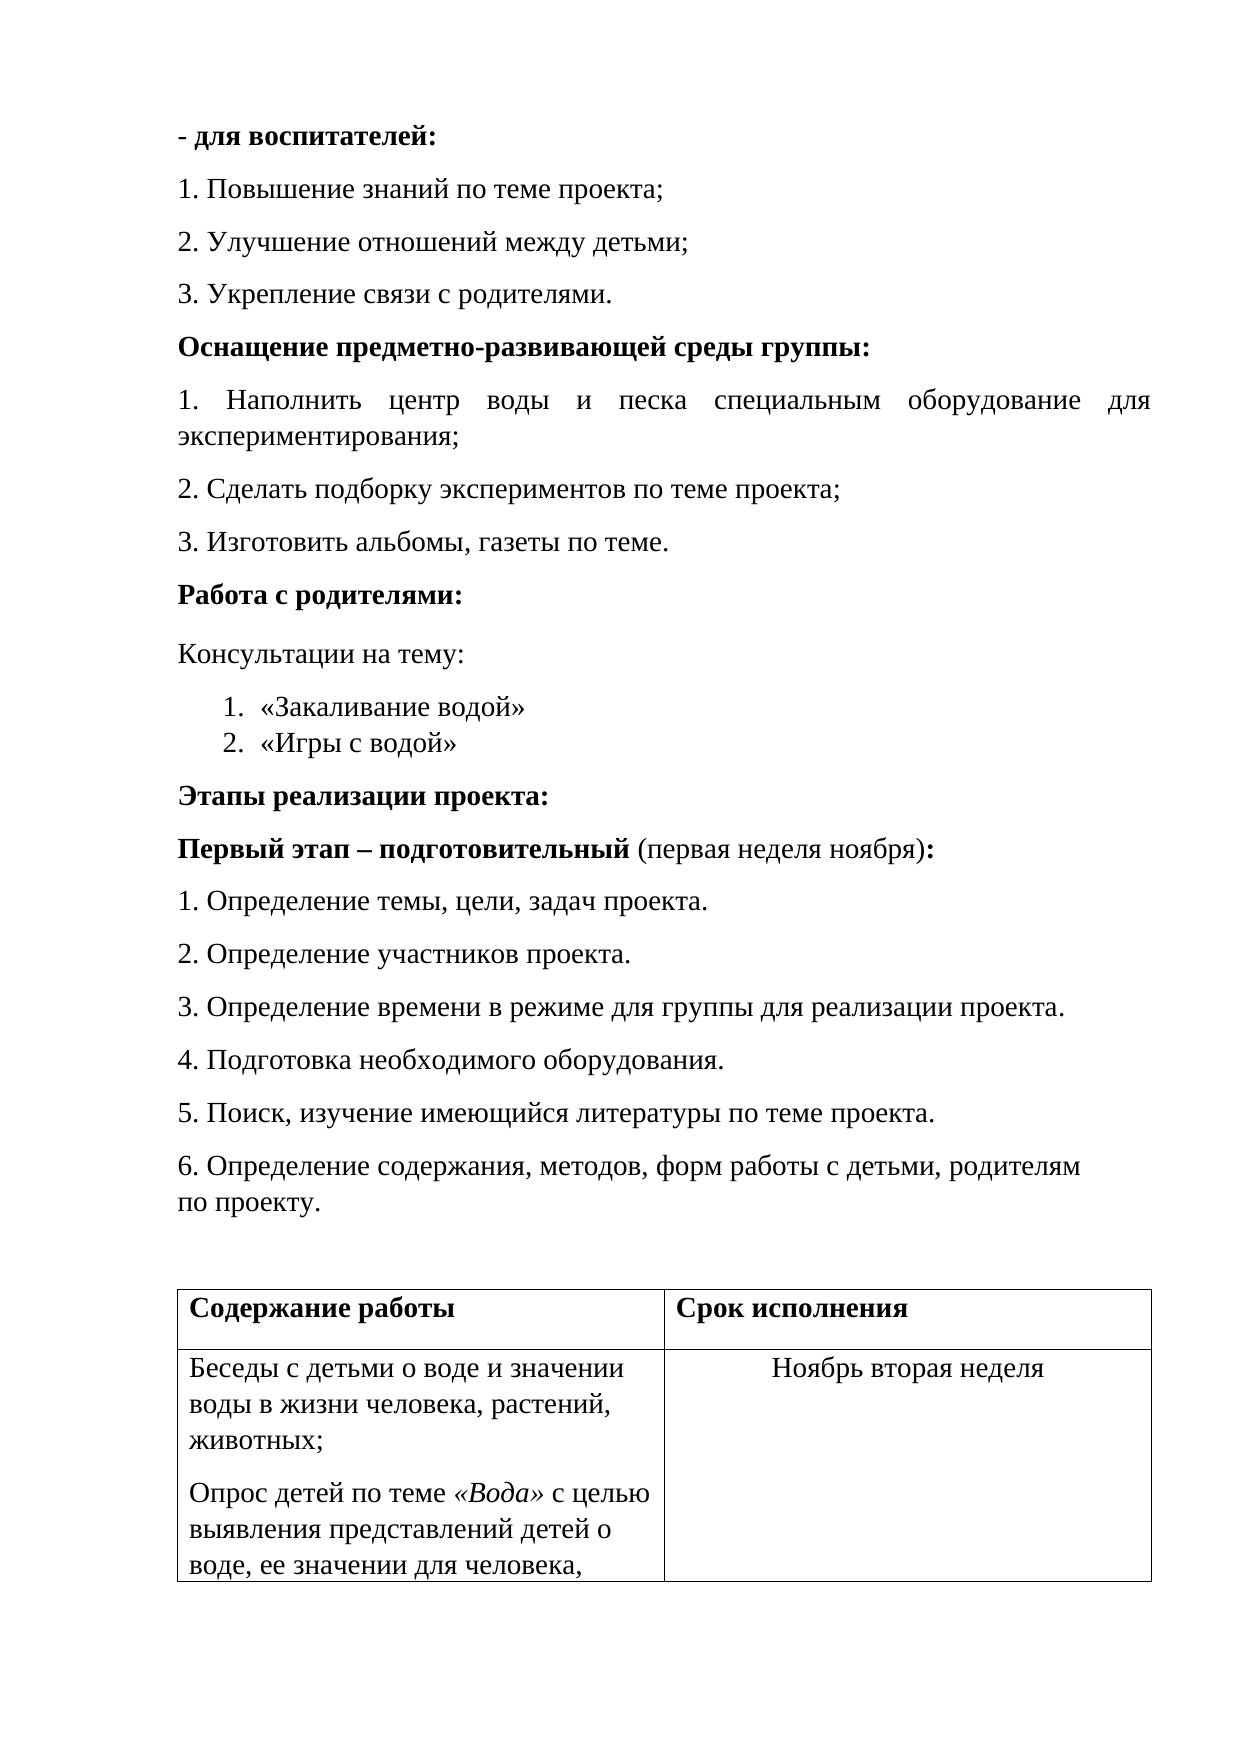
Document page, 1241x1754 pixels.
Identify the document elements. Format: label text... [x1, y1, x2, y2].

table_header Срок исполнения [665, 1290, 1151, 1349]
text Этапы реализации проекта: [177, 778, 1152, 811]
table_header Содержание работы [178, 1290, 664, 1349]
text 3. Определение времени в режиме для группы для реализации проекта. [177, 989, 1152, 1023]
text 3. Укрепление связи с родителями. [177, 277, 1152, 310]
text 1. Повышение знаний по теме проекта; [177, 171, 1152, 204]
text 1. Наполнить центр воды и песка специальным оборудование для экспериментирования; [177, 382, 1152, 452]
text 5. Поиск, изучение имеющийся литературы по теме проекта. [177, 1095, 1152, 1128]
text Первый этап – подготовительный (первая неделя ноября): [177, 831, 1152, 864]
text 4. Подготовка необходимого оборудования. [177, 1042, 1152, 1076]
text 2. Определение участников проекта. [177, 936, 1152, 970]
text 6. Определение содержания, методов, форм работы с детьми, родителям по проекту. [177, 1148, 1152, 1217]
text Оснащение предметно-развивающей среды группы: [177, 329, 1152, 363]
text Работа с родителями: [177, 577, 1152, 610]
text 2. Сделать подборку экспериментов по теме проекта; [177, 471, 1152, 505]
text 3. Изготовить альбомы, газеты по теме. [177, 524, 1152, 557]
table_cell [178, 1350, 664, 1581]
list «Игры с водой» [222, 725, 1152, 759]
list «Закаливание водой» [222, 689, 1152, 722]
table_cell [665, 1350, 1151, 1581]
text Консультации на тему: [177, 636, 1152, 670]
text 1. Определение темы, цели, задач проекта. [177, 883, 1152, 917]
text 2. Улучшение отношений между детьми; [177, 224, 1152, 257]
text - для воспитателей: [177, 118, 1152, 152]
